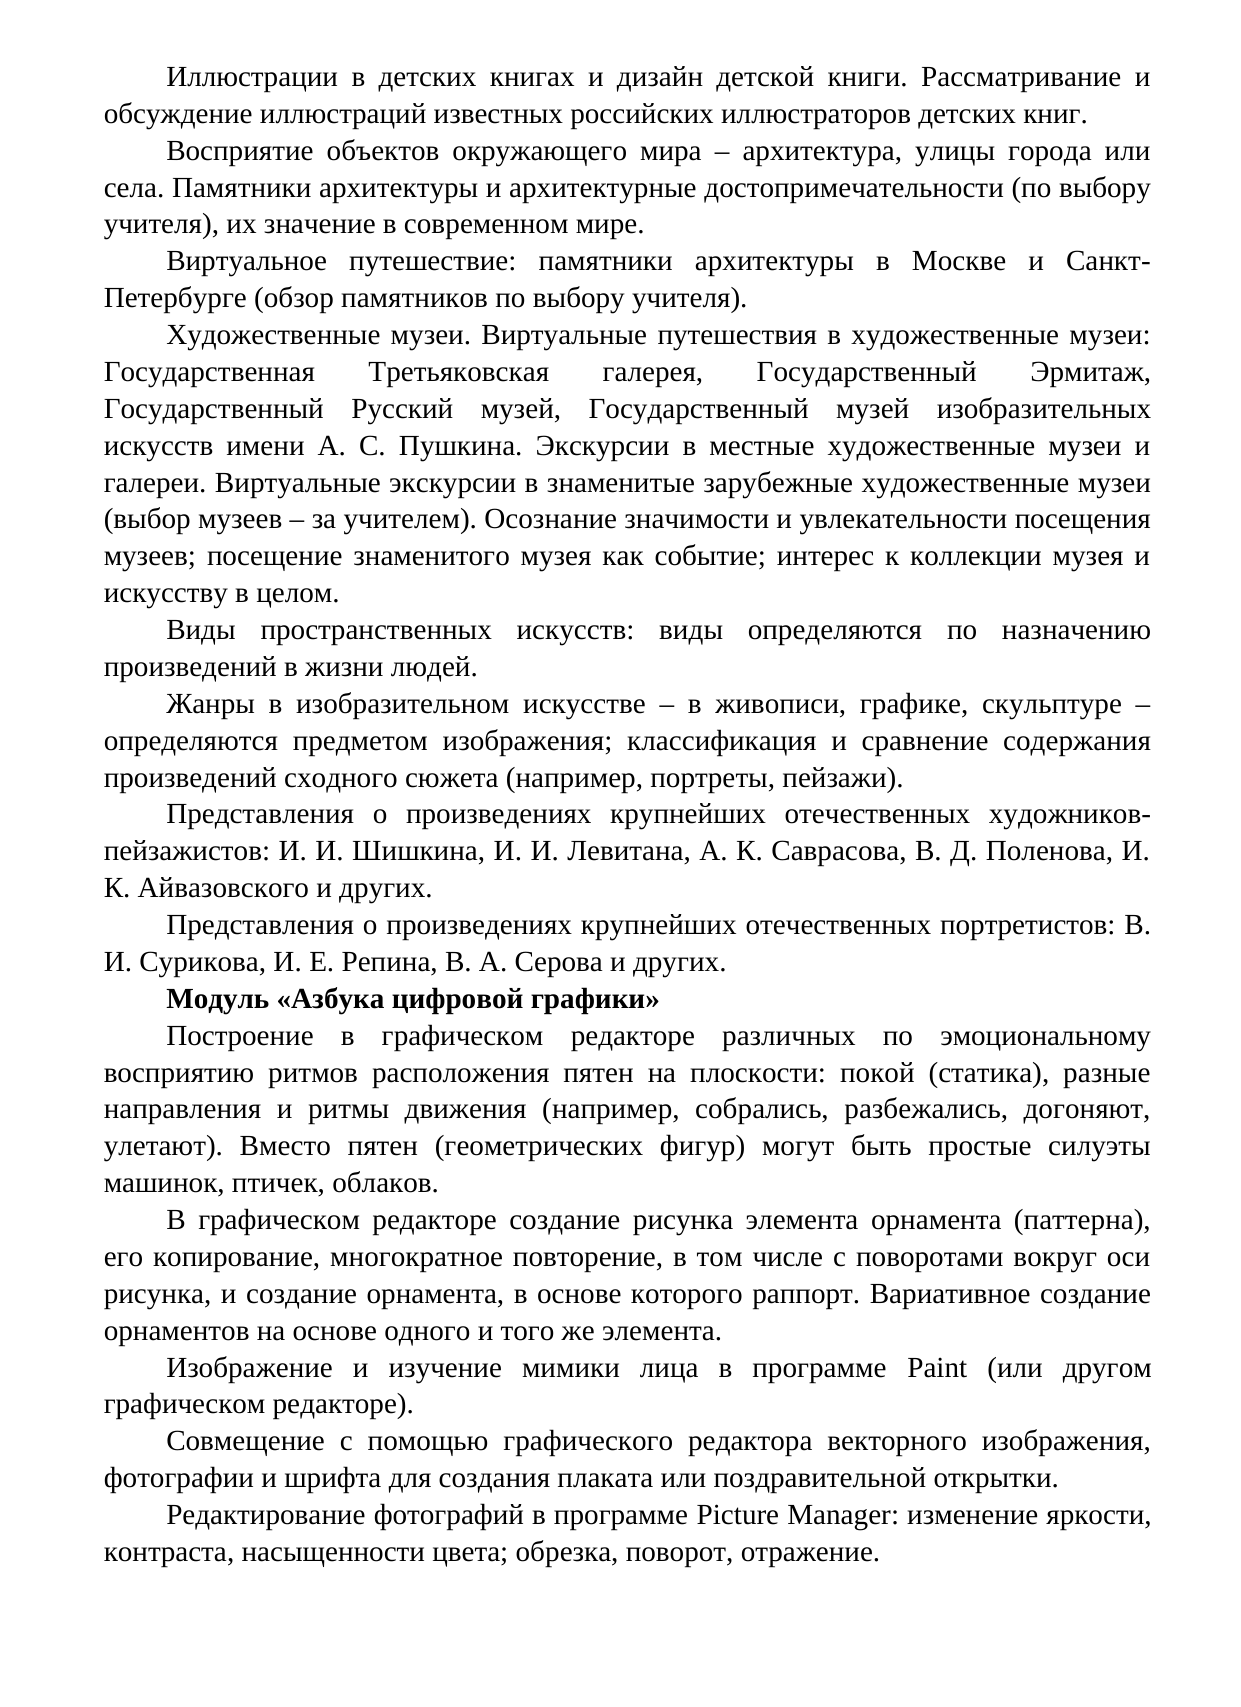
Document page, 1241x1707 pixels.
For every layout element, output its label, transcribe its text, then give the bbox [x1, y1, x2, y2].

text Представления о произведениях крупнейших отечественных портретистов: В. И. Сурикова, И. Е. Репина, В. А. Серова и других. [103, 907, 1152, 978]
text Модуль «Азбука цифровой графики» [103, 981, 1152, 1014]
text Жанры в изобразительном искусстве – в живописи, графике, скульптуре – определяются предметом изображения; классификация и сравнение содержания произведений сходного сюжета (например, портреты, пейзажи). [103, 686, 1152, 793]
text Иллюстрации в детских книгах и дизайн детской книги. Рассматривание и обсуждение иллюстраций известных российских иллюстраторов детских книг. [103, 59, 1152, 129]
text Художественные музеи. Виртуальные путешествия в художественные музеи: Государственная Третьяковская галерея, Государственный Эрмитаж, Государственный Русский музей, Государственный музей изобразительных искусств имени А. С. Пушкина. Экскурсии в местные художественные музеи и галереи. Виртуальные экскурсии в знаменитые зарубежные художественные музеи (выбор музеев – за учителем). Осознание значимости и увлекательности посещения музеев; посещение знаменитого музея как событие; интерес к коллекции музея и искусству в целом. [103, 317, 1152, 609]
text Редактирование фотографий в программе Picture Manager: изменение яркости, контраста, насыщенности цвета; обрезка, поворот, отражение. [103, 1497, 1152, 1568]
text Виды пространственных искусств: виды определяются по назначению произведений в жизни людей. [103, 612, 1152, 683]
text Восприятие объектов окружающего мира – архитектура, улицы города или села. Памятники архитектуры и архитектурные достопримечательности (по выбору учителя), их значение в современном мире. [103, 133, 1152, 240]
text Совмещение с помощью графического редактора векторного изображения, фотографии и шрифта для создания плаката или поздравительной открытки. [103, 1423, 1152, 1494]
text В графическом редакторе создание рисунка элемента орнамента (паттерна), его копирование, многократное повторение, в том числе с поворотами вокруг оси рисунка, и создание орнамента, в основе которого раппорт. Вариативное создание орнаментов на основе одного и того же элемента. [103, 1202, 1152, 1346]
text Представления о произведениях крупнейших отечественных художников-пейзажистов: И. И. Шишкина, И. И. Левитана, А. К. Саврасова, В. Д. Поленова, И. К. Айвазовского и других. [103, 797, 1152, 904]
text Изображение и изучение мимики лица в программе Paint (или другом графическом редакторе). [103, 1350, 1152, 1420]
text Построение в графическом редакторе различных по эмоциональному восприятию ритмов расположения пятен на плоскости: покой (статика), разные направления и ритмы движения (например, собрались, разбежались, догоняют, улетают). Вместо пятен (геометрических фигур) могут быть простые силуэты машинок, птичек, облаков. [103, 1018, 1152, 1199]
text Виртуальное путешествие: памятники архитектуры в Москве и Санкт-Петербурге (обзор памятников по выбору учителя). [103, 243, 1152, 314]
